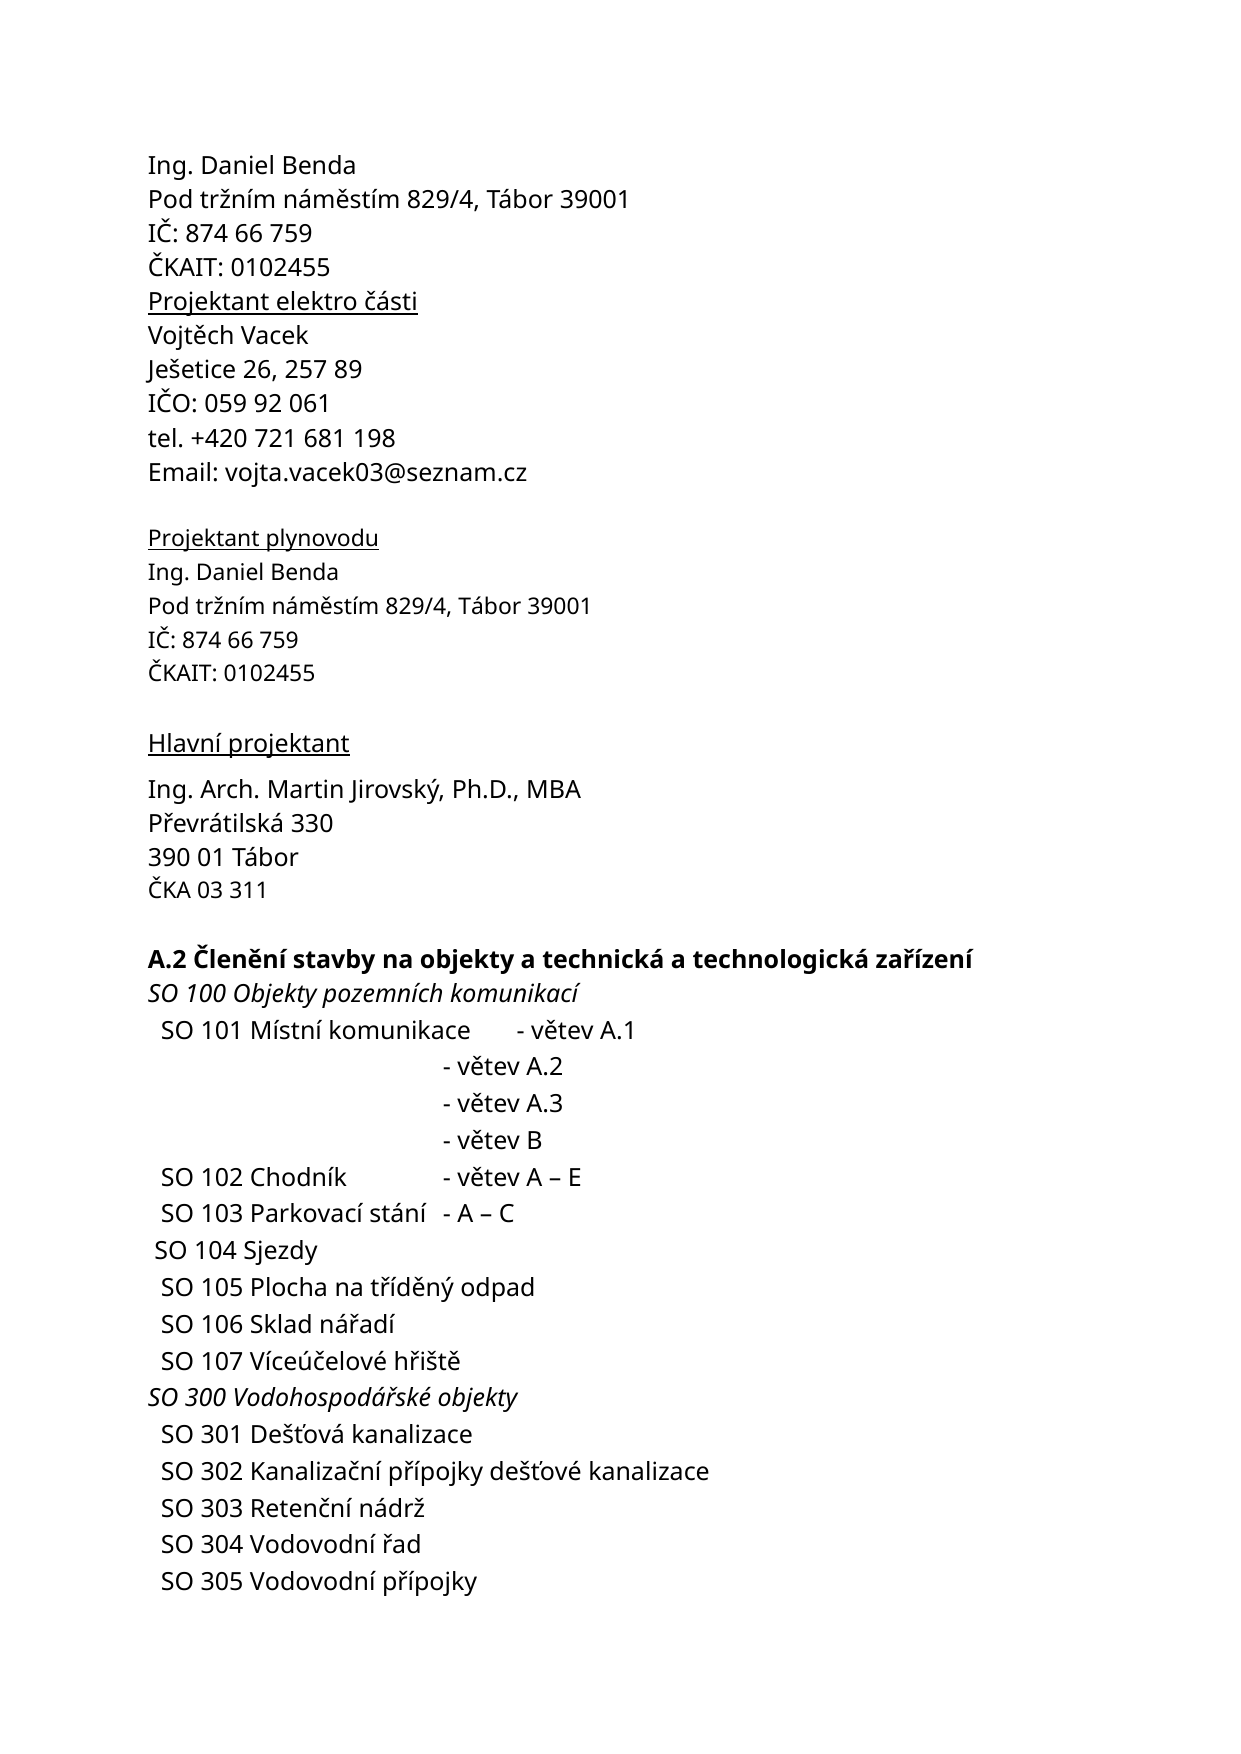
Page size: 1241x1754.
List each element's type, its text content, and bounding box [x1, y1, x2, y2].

text Projektant plynovodu [148, 522, 1092, 554]
text SO 300 Vodohospodářské objekty [148, 1380, 1092, 1414]
text ČKAIT: 0102455 [148, 657, 1092, 689]
text Převrátilská 330 [148, 806, 1092, 840]
text ČKA 03 311 [148, 874, 1092, 905]
text 390 01 Tábor [148, 840, 1092, 874]
text IČ: 874 66 759 [148, 624, 1092, 655]
text tel. +420 721 681 198 [148, 420, 1092, 454]
text SO 107 Víceúčelové hřiště [148, 1343, 1092, 1377]
text Ing. Arch. Martin Jirovský, Ph.D., MBA [148, 772, 1092, 806]
text SO 101 Místní komunikace - větev A.1 [148, 1012, 1092, 1046]
text SO 304 Vodovodní řad [148, 1527, 1092, 1561]
text Hlavní projektant [148, 725, 1092, 759]
text A.2 Členění stavby na objekty a technická a technologická zařízení [148, 941, 1092, 976]
text Email: vojta.vacek03@seznam.cz [148, 454, 1092, 488]
text SO 103 Parkovací stání - A – C [148, 1196, 1092, 1230]
text IČO: 059 92 061 [148, 386, 1092, 420]
text Ing. Daniel Benda [148, 556, 1092, 587]
text SO 100 Objekty pozemních komunikací [148, 976, 1092, 1009]
text Pod tržním náměstím 829/4, Tábor 39001 [148, 182, 1092, 216]
text - větev B [148, 1123, 1092, 1157]
text Vojtěch Vacek [148, 318, 1092, 352]
text Ješetice 26, 257 89 [148, 352, 1092, 386]
text Pod tržním náměstím 829/4, Tábor 39001 [148, 590, 1092, 621]
text Projektant elektro části [148, 284, 1092, 318]
text SO 302 Kanalizační přípojky dešťové kanalizace [148, 1453, 1092, 1488]
text - větev A.2 [148, 1049, 1092, 1083]
text IČ: 874 66 759 [148, 216, 1092, 250]
text SO 104 Sjezdy [148, 1233, 1092, 1267]
text Ing. Daniel Benda [148, 148, 1092, 182]
text SO 105 Plocha na tříděný odpad [148, 1270, 1092, 1304]
text SO 303 Retenční nádrž [148, 1490, 1092, 1524]
text SO 305 Vodovodní přípojky [148, 1564, 1092, 1598]
text SO 106 Sklad nářadí [148, 1306, 1092, 1341]
text SO 301 Dešťová kanalizace [148, 1417, 1092, 1451]
text SO 102 Chodník - větev A – E [148, 1159, 1092, 1193]
text - větev A.3 [148, 1086, 1092, 1120]
text ČKAIT: 0102455 [148, 250, 1092, 284]
